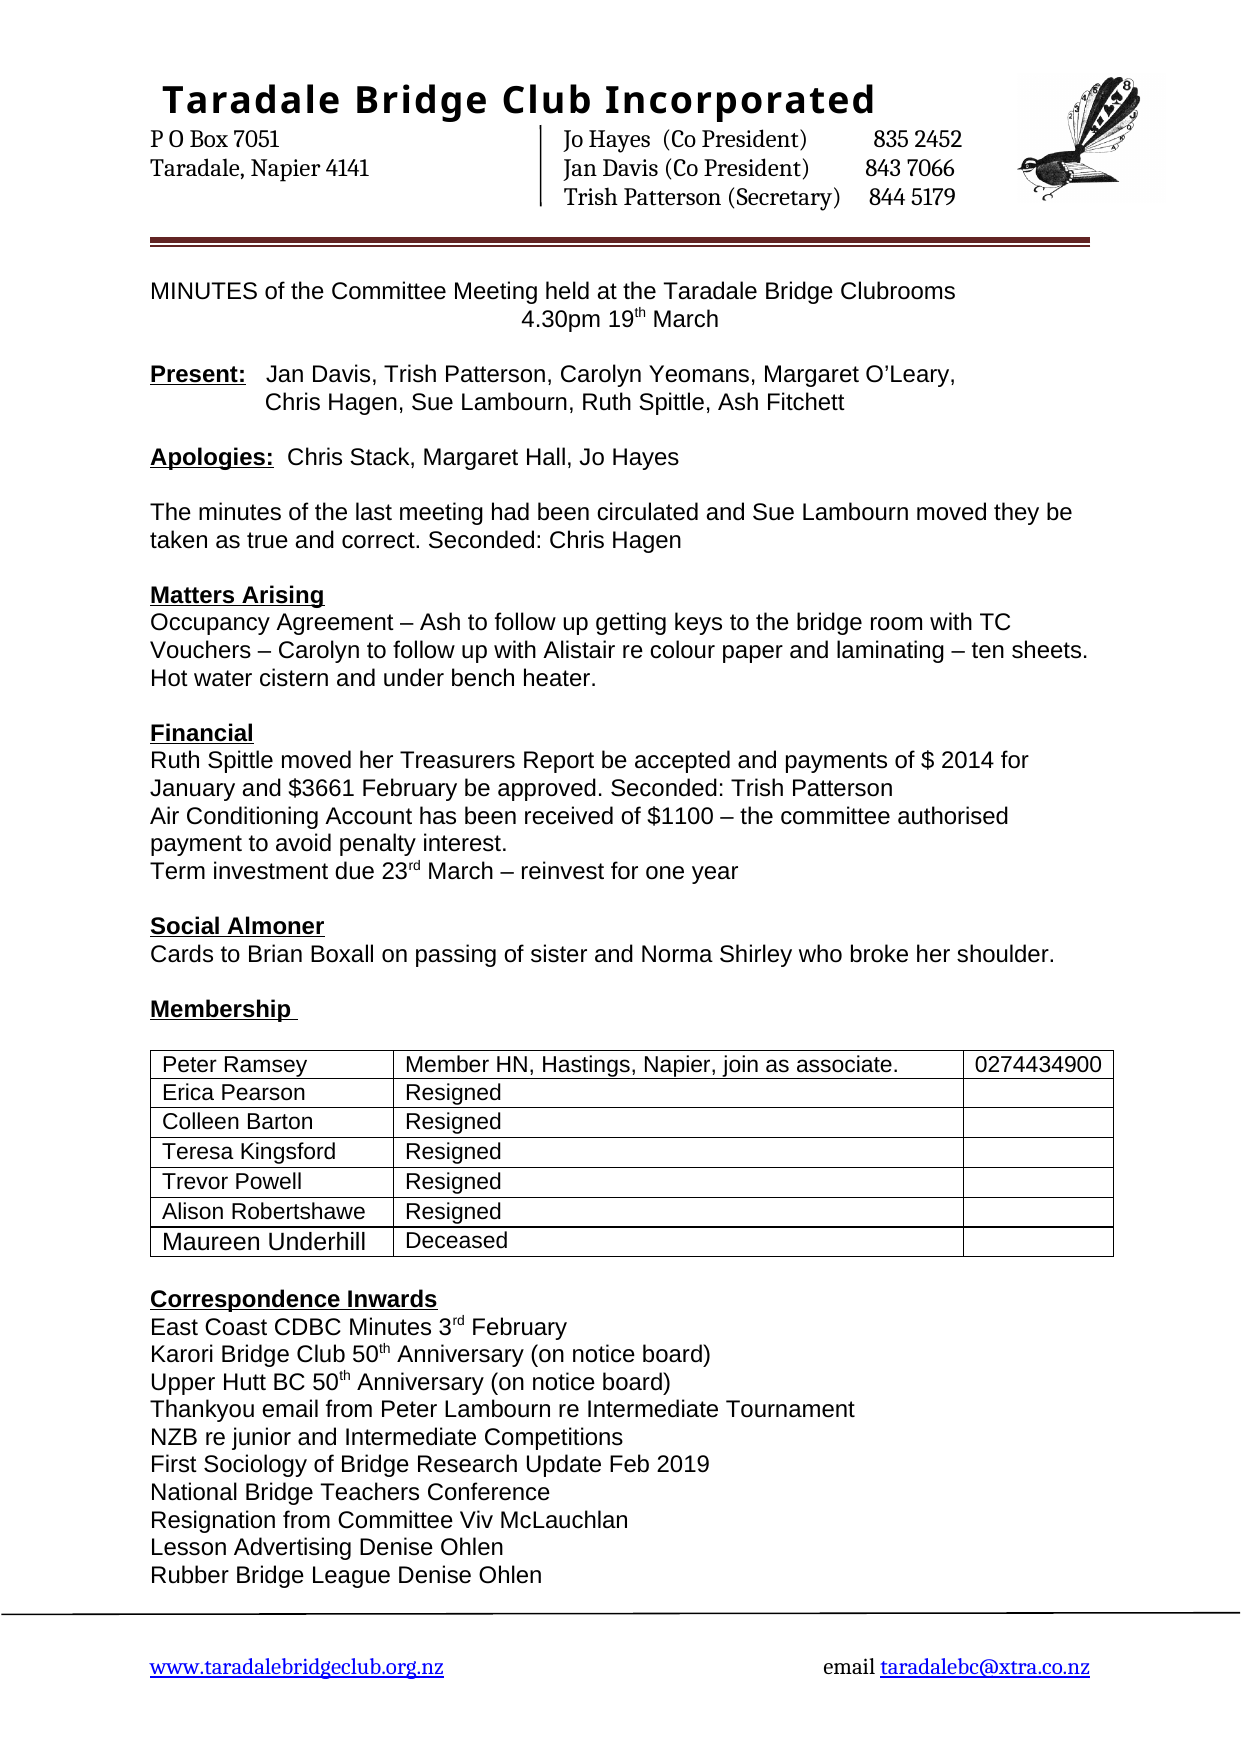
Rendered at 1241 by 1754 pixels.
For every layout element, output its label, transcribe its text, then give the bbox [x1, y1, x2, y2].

table_cell Resigned [394, 1079, 963, 1107]
text Term investment due 23rd March – reinvest for one year [150, 857, 1090, 884]
text Thankyou email from Peter Lambourn re Intermediate Tournament [150, 1395, 1090, 1423]
text NZB re junior and Intermediate Competitions [150, 1423, 1090, 1450]
table_cell Erica Pearson [151, 1079, 393, 1107]
text Correspondence Inwards [150, 1285, 1090, 1312]
text Resignation from Committee Viv McLauchlan [150, 1506, 1090, 1533]
text Hot water cistern and under bench heater. [150, 663, 1090, 691]
table_cell Teresa Kingsford [151, 1138, 393, 1167]
table_cell Maureen Underhill [151, 1228, 393, 1256]
text Upper Hutt BC 50th Anniversary (on notice board) [150, 1368, 1090, 1395]
table_cell Resigned [394, 1168, 963, 1197]
text Ruth Spittle moved her Treasurers Report be accepted and payments of $ 2014 for January and $3661 February be approved. Seconded: Trish Patterson [150, 746, 1090, 802]
table_cell Deceased [394, 1228, 963, 1256]
table_cell Resigned [394, 1138, 963, 1167]
table_cell Alison Robertshawe [151, 1198, 393, 1226]
table_cell [964, 1168, 1113, 1197]
table_cell Resigned [394, 1198, 963, 1226]
table_header 0274434900 [964, 1051, 1113, 1077]
text Vouchers – Carolyn to follow up with Alistair re colour paper and laminating – ten sheets. [150, 636, 1090, 663]
table_cell [964, 1079, 1113, 1107]
text Membership [150, 995, 1090, 1022]
text Financial [150, 719, 1090, 746]
text East Coast CDBC Minutes 3rd February [150, 1312, 1090, 1340]
table_header Peter Ramsey [151, 1051, 393, 1077]
text National Bridge Teachers Conference [150, 1478, 1090, 1506]
text Matters Arising [150, 581, 1090, 608]
text MINUTES of the Committee Meeting held at the Taradale Bridge Clubrooms [150, 277, 1090, 305]
text Lesson Advertising Denise Ohlen [150, 1533, 1090, 1561]
table_cell [964, 1108, 1113, 1137]
text Social Almoner [150, 912, 1090, 939]
text Chris Hagen, Sue Lambourn, Ruth Spittle, Ash Fitchett [225, 387, 1090, 415]
table_cell Resigned [394, 1108, 963, 1137]
text First Sociology of Bridge Research Update Feb 2019 [150, 1450, 1090, 1478]
text 4.30pm 19th March [150, 305, 1090, 332]
table_cell [964, 1228, 1113, 1256]
text Karori Bridge Club 50th Anniversary (on notice board) [150, 1340, 1090, 1368]
text Occupancy Agreement – Ash to follow up getting keys to the bridge room with TC [150, 608, 1090, 636]
table_header Member HN, Hastings, Napier, join as associate. [394, 1051, 963, 1077]
text Present: Jan Davis, Trish Patterson, Carolyn Yeomans, Margaret O’Leary, [150, 360, 1090, 387]
table_cell [964, 1198, 1113, 1226]
table_cell Colleen Barton [151, 1108, 393, 1137]
text Cards to Brian Boxall on passing of sister and Norma Shirley who broke her shoulder. [150, 939, 1090, 967]
text Air Conditioning Account has been received of $1100 – the committee authorised payment to avoid penalty interest. [150, 802, 1090, 857]
table_cell [964, 1138, 1113, 1167]
table_cell Trevor Powell [151, 1168, 393, 1197]
text Apologies: Chris Stack, Margaret Hall, Jo Hayes [150, 443, 1090, 470]
text Rubber Bridge League Denise Ohlen [150, 1561, 1090, 1588]
text The minutes of the last meeting had been circulated and Sue Lambourn moved they be taken as true and correct. Seconded: Chris Hagen [150, 498, 1090, 553]
